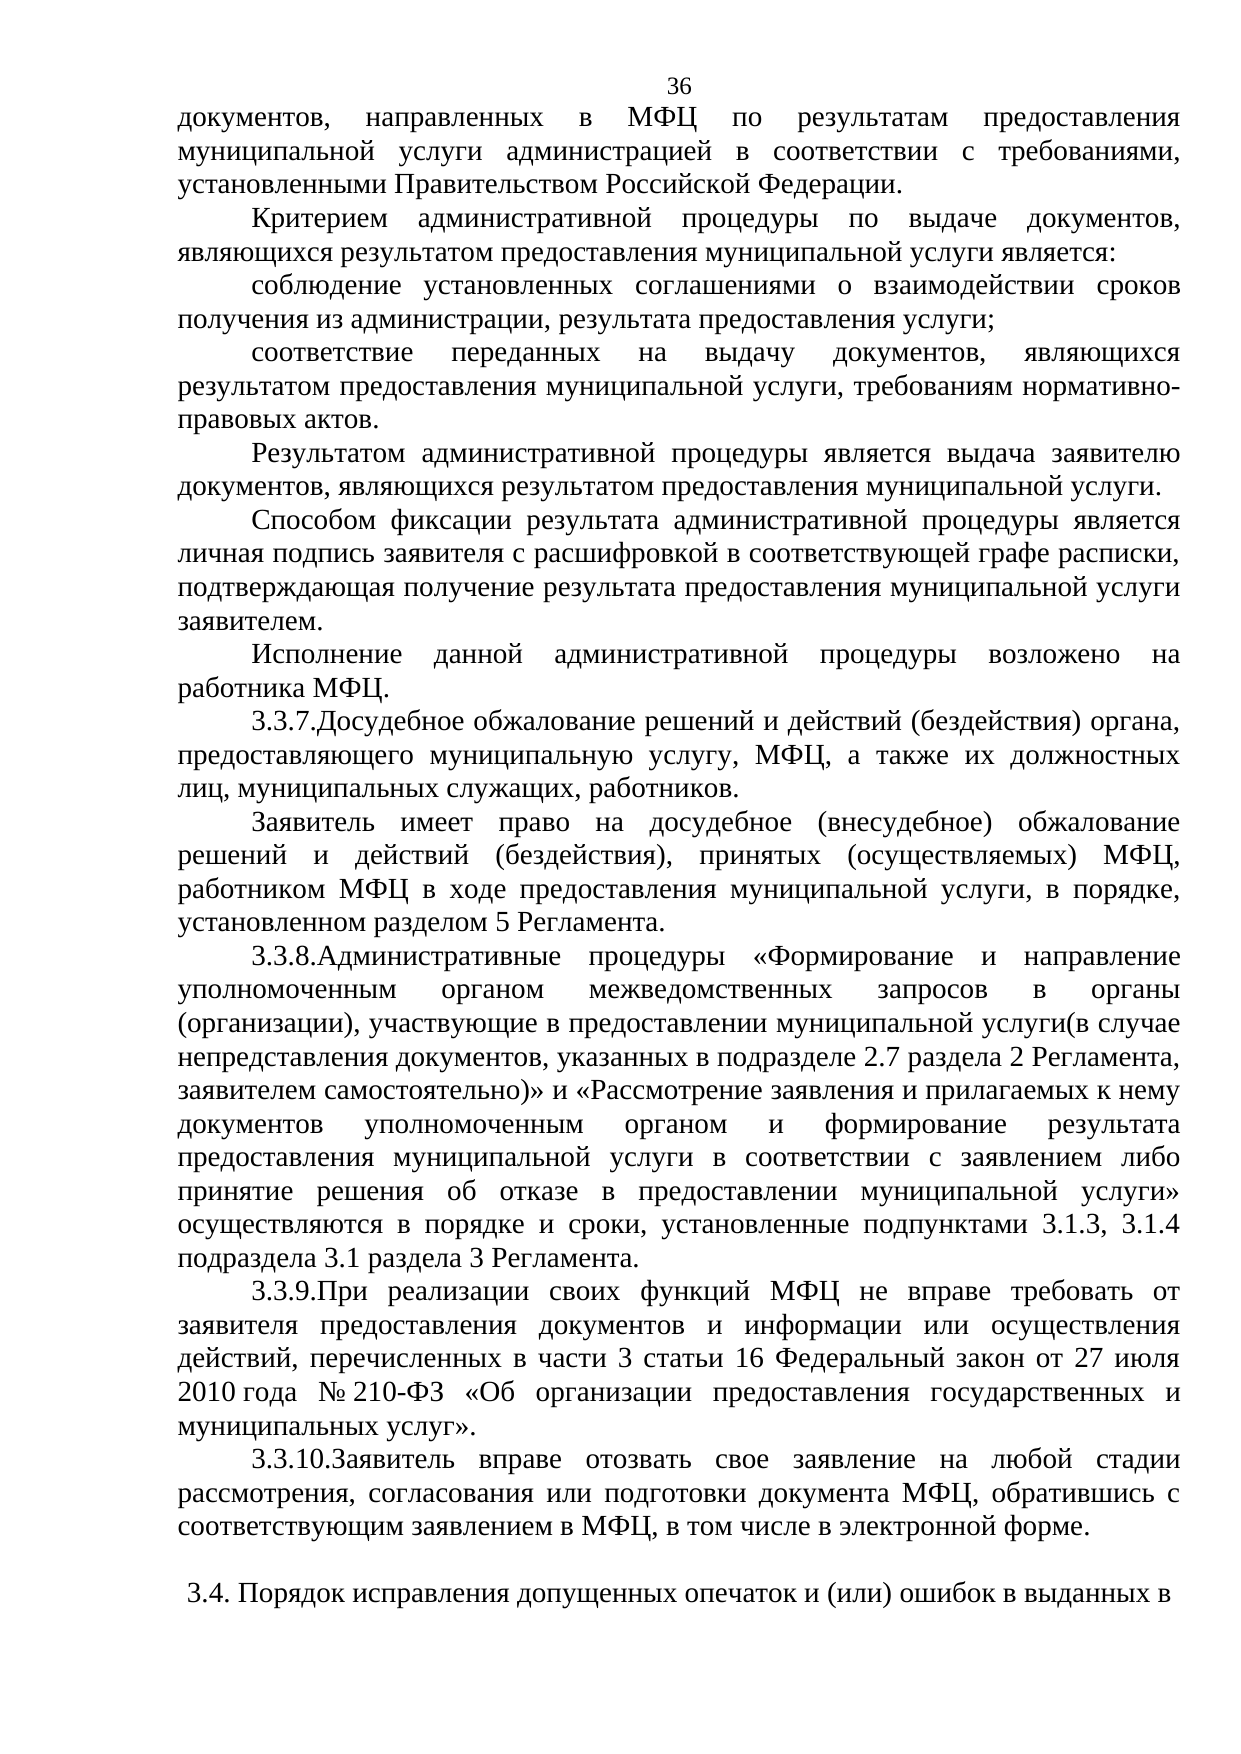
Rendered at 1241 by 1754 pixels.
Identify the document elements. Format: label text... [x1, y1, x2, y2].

text Критерием административной процедуры по выдаче документов, являющихся результатом предоставления муниципальной услуги является: [177, 200, 1181, 267]
text соблюдение установленных соглашениями о взаимодействии сроков получения из администрации, результата предоставления услуги; [177, 267, 1181, 334]
text 3.3.7.Досудебное обжалование решений и действий (бездействия) органа, предоставляющего муниципальную услугу, МФЦ, а также их должностных лиц, муниципальных служащих, работников. [177, 703, 1181, 804]
text 3.3.8.Административные процедуры «Формирование и направление уполномоченным органом межведомственных запросов в органы (организации), участвующие в предоставлении муниципальной услуги(в случае непредставления документов, указанных в подразделе 2.7 раздела 2 Регламента, заявителем самостоятельно)» и «Рассмотрение заявления и прилагаемых к нему документов уполномоченным органом и формирование результата предоставления муниципальной услуги в соответствии с заявлением либо принятие решения об отказе в предоставлении муниципальной услуги» осуществляются в порядке и сроки, установленные подпунктами 3.1.3, 3.1.4 подраздела 3.1 раздела 3 Регламента. [177, 938, 1181, 1273]
text Заявитель имеет право на досудебное (внесудебное) обжалование решений и действий (бездействия), принятых (осуществляемых) МФЦ, работником МФЦ в ходе предоставления муниципальной услуги, в порядке, установленном разделом 5 Регламента. [177, 804, 1181, 938]
text Результатом административной процедуры является выдача заявителю документов, являющихся результатом предоставления муниципальной услуги. [177, 435, 1181, 502]
text соответствие переданных на выдачу документов, являющихся результатом предоставления муниципальной услуги, требованиям нормативно-правовых актов. [177, 334, 1181, 435]
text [177, 1575, 1181, 1609]
text 3.3.10.Заявитель вправе отозвать свое заявление на любой стадии рассмотрения, согласования или подготовки документа МФЦ, обратившись с соответствующим заявлением в МФЦ, в том числе в электронной форме. [177, 1441, 1181, 1542]
text 3.3.9.При реализации своих функций МФЦ не вправе требовать от заявителя предоставления документов и информации или осуществления действий, перечисленных в части 3 статьи 16 Федеральный закон от 27 июля 2010 года № 210-ФЗ «Об организации предоставления государственных и муниципальных услуг». [177, 1273, 1181, 1441]
text Исполнение данной административной процедуры возложено на работника МФЦ. [177, 636, 1181, 703]
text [177, 99, 1181, 200]
text Способом фиксации результата административной процедуры является личная подпись заявителя с расшифровкой в соответствующей графе расписки, подтверждающая получение результата предоставления муниципальной услуги заявителем. [177, 502, 1181, 636]
